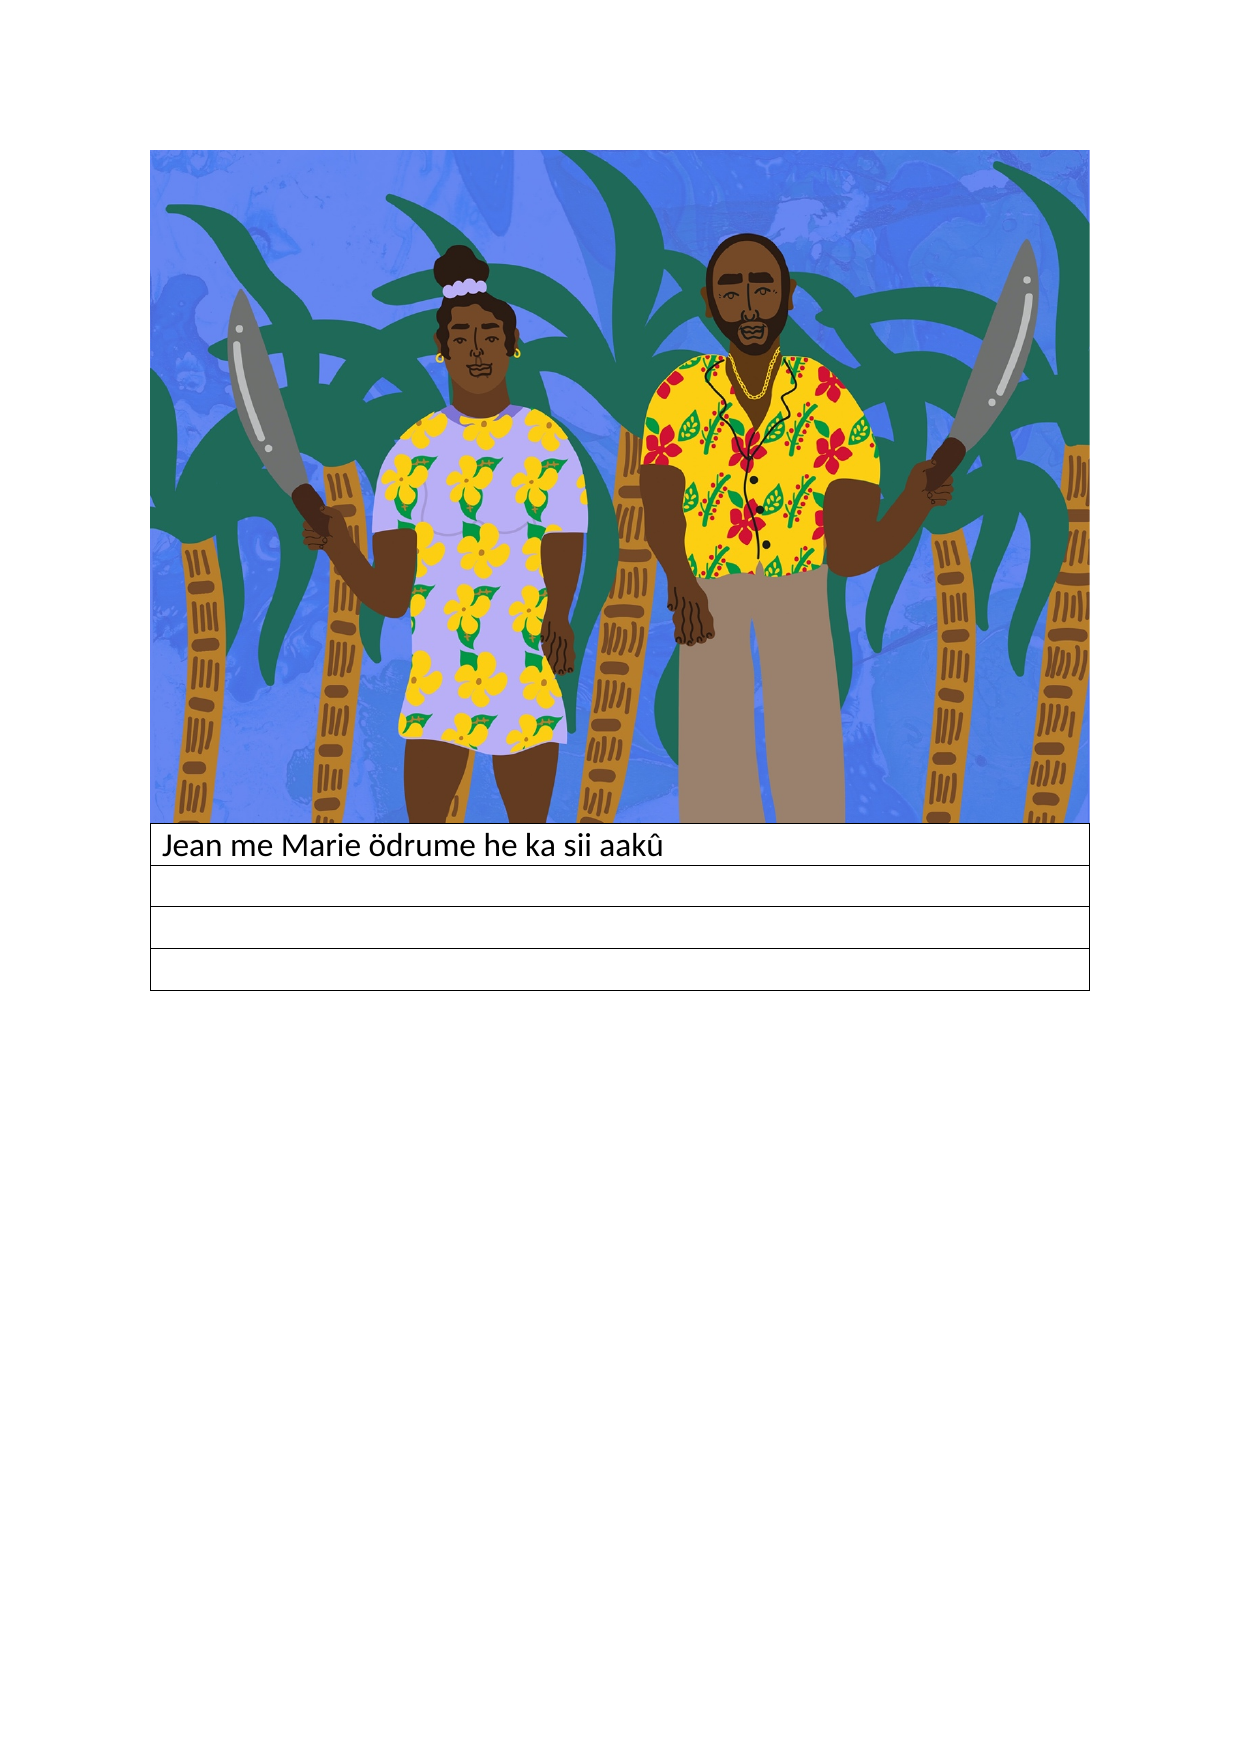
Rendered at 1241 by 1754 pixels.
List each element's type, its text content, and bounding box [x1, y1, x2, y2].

table_cell [151, 866, 1089, 906]
table_header Jean me Marie ödrume he ka sii aakû [151, 824, 1089, 864]
table_cell [151, 907, 1089, 948]
picture [150, 150, 1090, 823]
table_cell [151, 949, 1089, 990]
